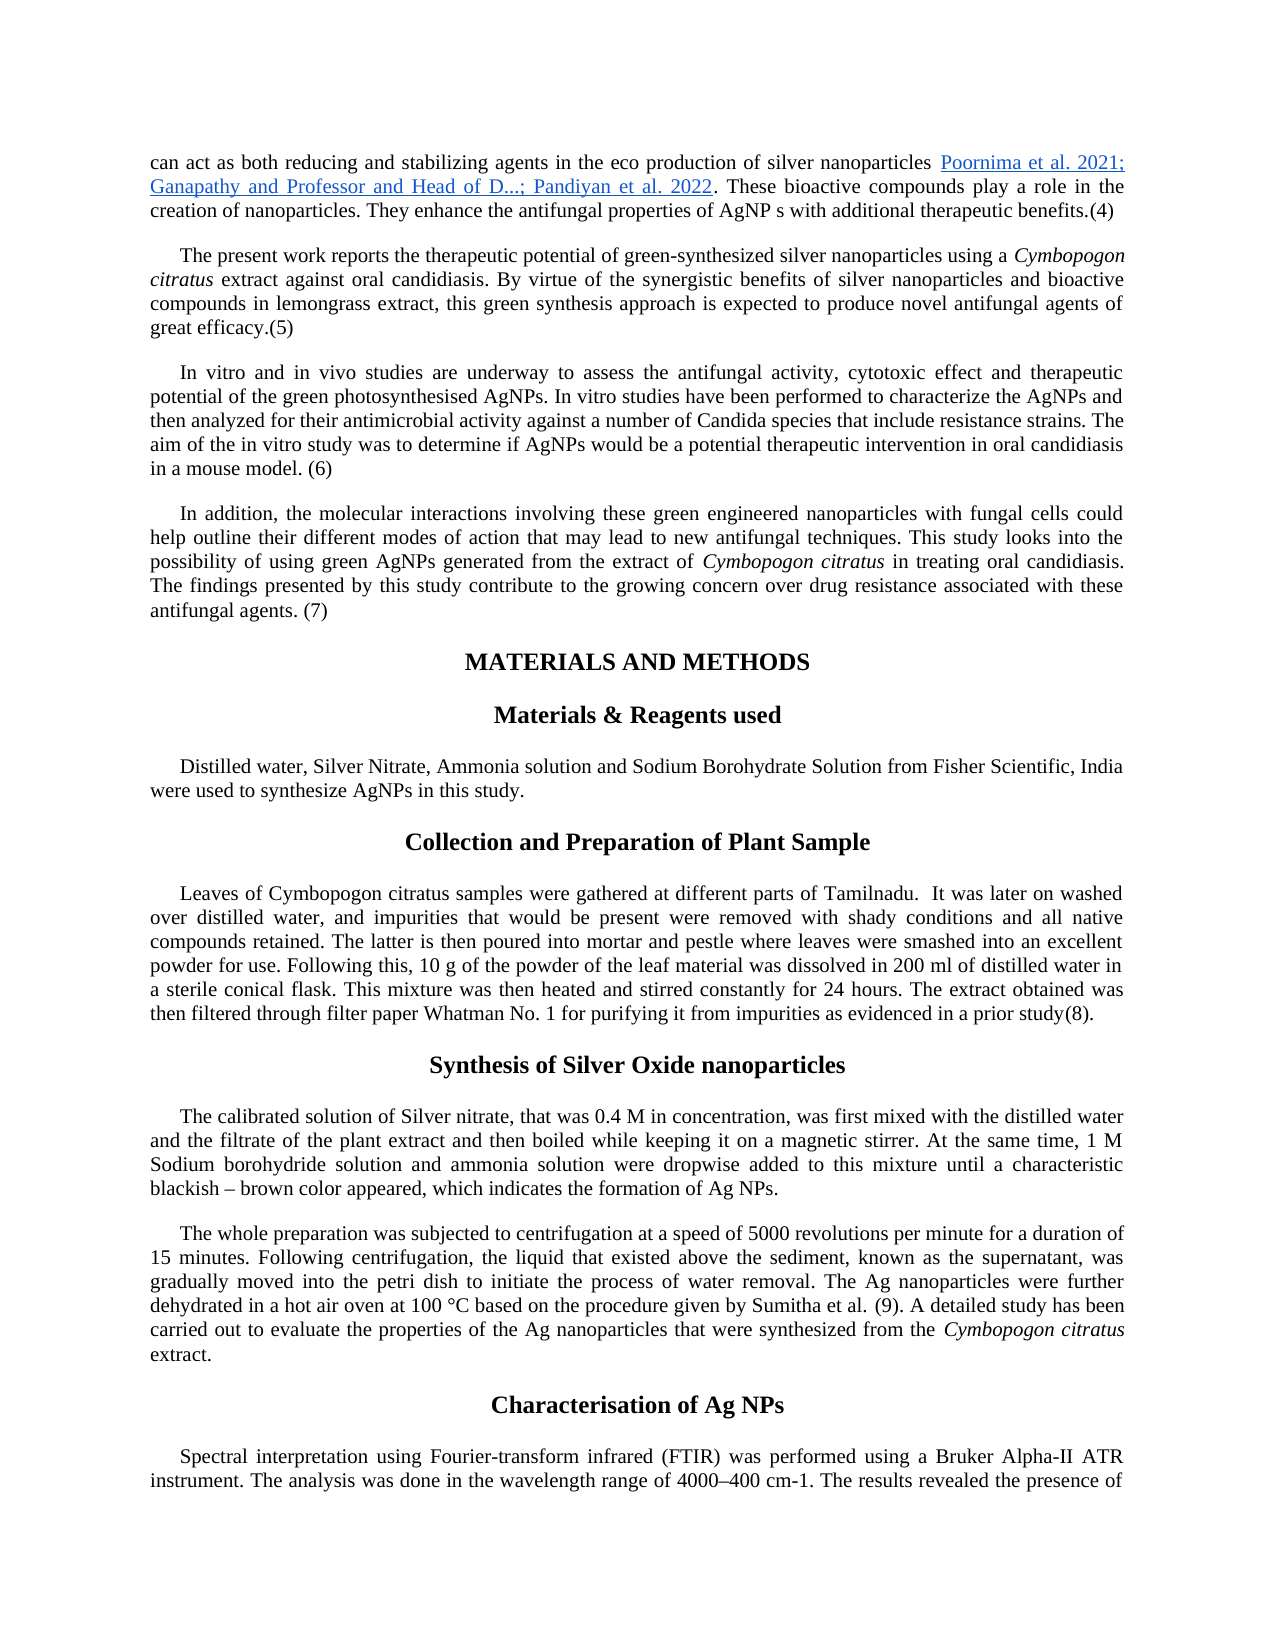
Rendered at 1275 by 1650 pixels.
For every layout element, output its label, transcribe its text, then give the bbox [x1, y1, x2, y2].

text Leaves of Cymbopogon citratus samples were gathered at different parts of Tamilnadu. It was later on washed over distilled water, and impurities that would be present were removed with shady conditions and all native compounds retained. The latter is then poured into mortar and pestle where leaves were smashed into an excellent powder for use. Following this, 10 g of the powder of the leaf material was dissolved in 200 ml of distilled water in a sterile conical flask. This mixture was then heated and stirred constantly for 24 hours. The extract obtained was then filtered through filter paper Whatman No. 1 for purifying it from impurities as evidenced in a prior study(8). [150, 881, 1125, 1025]
text The whole preparation was subjected to centrifugation at a speed of 5000 revolutions per minute for a duration of 15 minutes. Following centrifugation, the liquid that existed above the sediment, known as the supernatant, was gradually moved into the petri dish to initiate the process of water removal. The Ag nanoparticles were further dehydrated in a hot air oven at 100 °C based on the procedure given by Sumitha et al. (9). A detailed study has been carried out to evaluate the properties of the Ag nanoparticles that were synthesized from the Cymbopogon citratus extract. [150, 1221, 1125, 1366]
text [150, 150, 1125, 222]
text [150, 1444, 1125, 1492]
subtitle Materials & Reagents used [150, 700, 1125, 729]
subtitle Collection and Preparation of Plant Sample [150, 827, 1125, 856]
subtitle Characterisation of Ag NPs [150, 1391, 1125, 1419]
text In vitro and in vivo studies are underway to assess the antifungal activity, cytotoxic effect and therapeutic potential of the green photosynthesised AgNPs. In vitro studies have been performed to characterize the AgNPs and then analyzed for their antimicrobial activity against a number of Candida species that include resistance strains. The aim of the in vitro study was to determine if AgNPs would be a potential therapeutic intervention in oral candidiasis in a mouse model. (6) [150, 360, 1125, 480]
text In addition, the molecular interactions involving these green engineered nanoparticles with fungal cells could help outline their different modes of action that may lead to new antifungal techniques. This study looks into the possibility of using green AgNPs generated from the extract of Cymbopogon citratus in treating oral candidiasis. The findings presented by this study contribute to the growing concern over drug resistance associated with these antifungal agents. (7) [150, 501, 1125, 622]
text ​Distilled water, Silver Nitrate, Ammonia solution and Sodium Borohydrate Solution from Fisher Scientific, India were used to synthesize AgNPs in this study. [150, 754, 1125, 802]
subtitle MATERIALS AND METHODS [150, 647, 1125, 675]
text The present work reports the therapeutic potential of green-synthesized silver nanoparticles using a Cymbopogon citratus extract against oral candidiasis. By virtue of the synergistic benefits of silver nanoparticles and bioactive compounds in lemongrass extract, this green synthesis approach is expected to produce novel antifungal agents of great efficacy.(5) [150, 243, 1125, 339]
subtitle Synthesis of Silver Oxide nanoparticles [150, 1050, 1125, 1079]
text ​The calibrated solution of Silver nitrate, that was 0.4 M in concentration, was first mixed with the distilled water and the filtrate of the plant extract and then boiled while keeping it on a magnetic stirrer. At the same time, 1 M Sodium borohydride solution and ammonia solution were dropwise added to this mixture until a characteristic blackish – brown color appeared, which indicates the formation of Ag NPs. [150, 1104, 1125, 1200]
